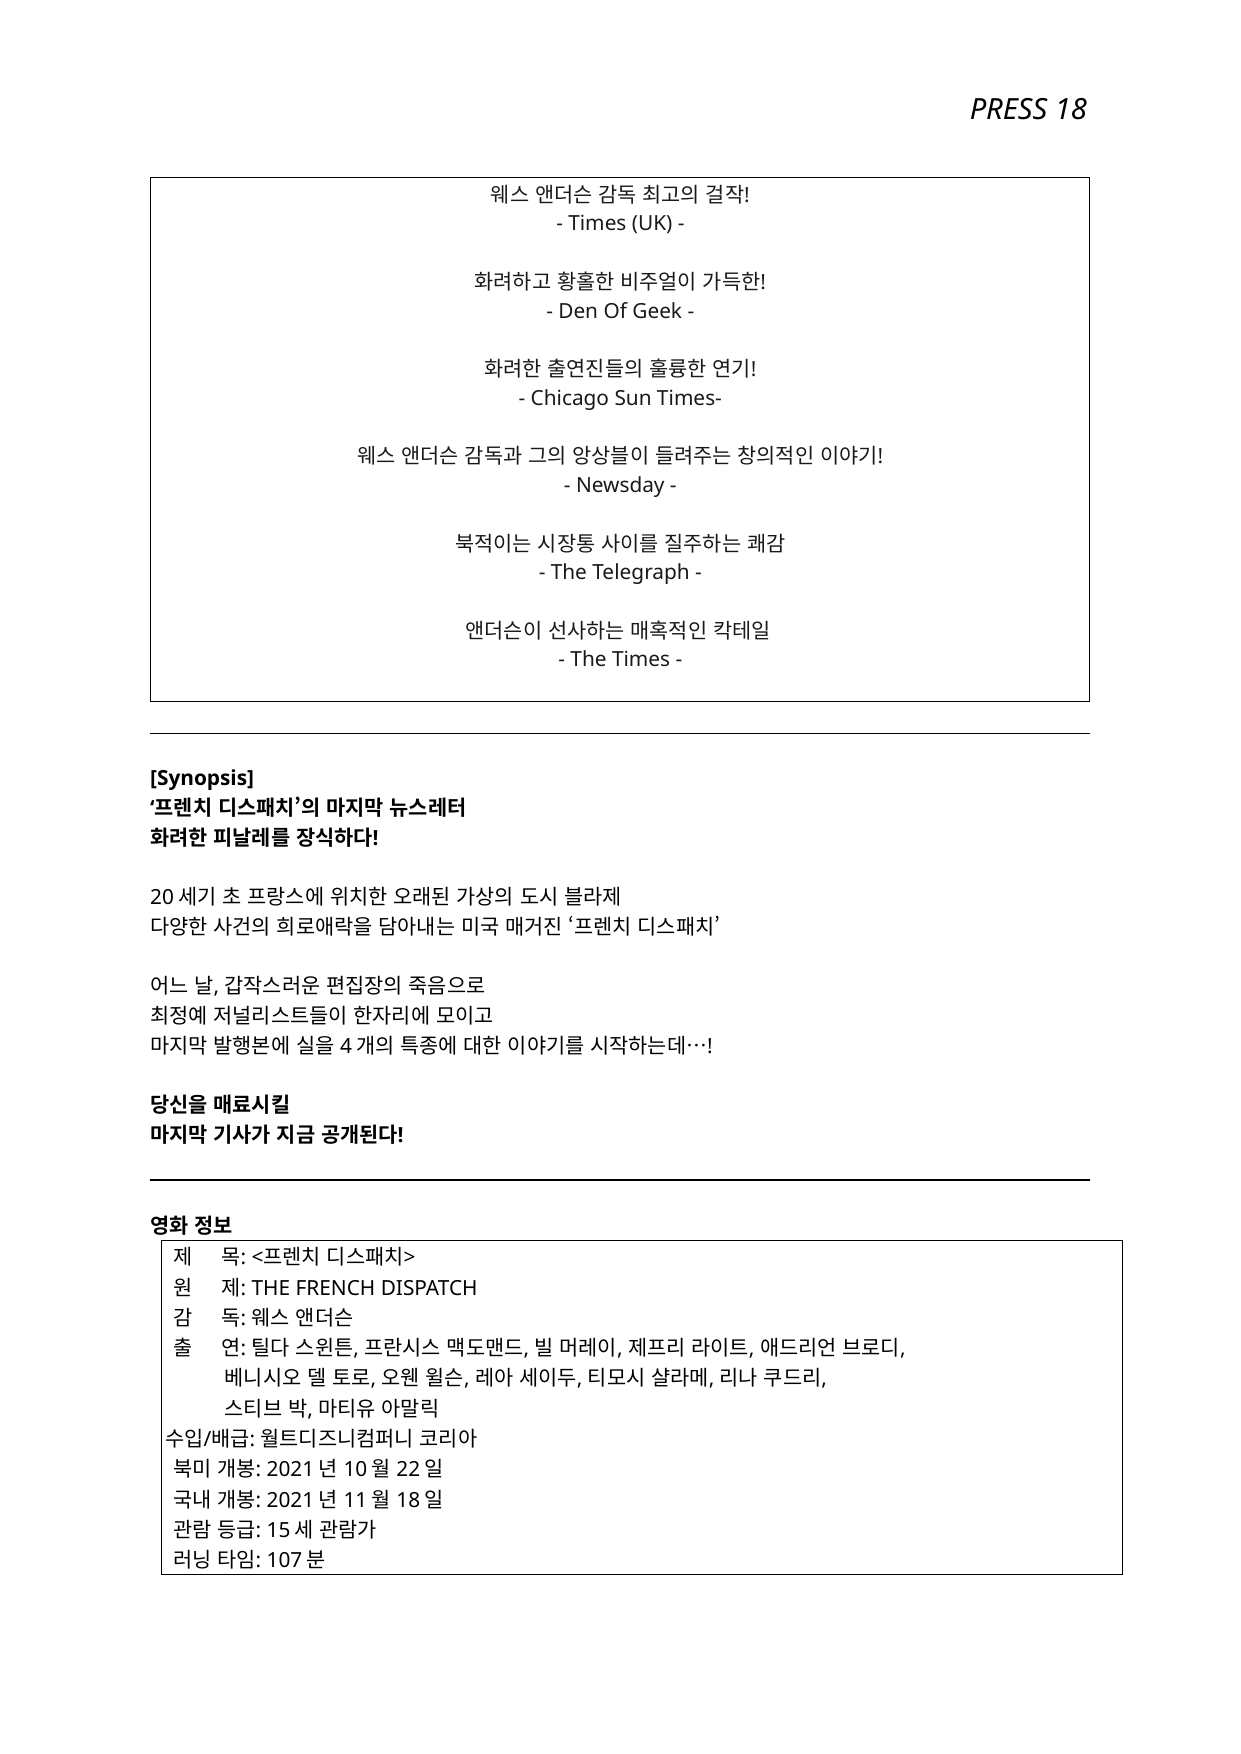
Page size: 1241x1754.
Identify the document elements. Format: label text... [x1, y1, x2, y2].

text [Synopsis] [150, 763, 1090, 791]
text 영화 정보 [150, 1209, 1090, 1240]
table_header 제 목: <프렌치 디스패치> 원 제: THE FRENCH DISPATCH 감 독: 웨스 앤더슨 출 연: 틸다 스윈튼, 프란시스 맥도맨드, 빌 머레이, 제프리 라이트, 애드리언 브로디, 베니시오 델 토로, 오웬 윌슨, 레아 세이두, 티모시 샬라메, 리나 쿠드리, 스티브 박, 마티유 아말릭 수입/배급: 월트디즈니컴퍼니 코리아 북미 개봉: 2021년 10월 22일 국내 개봉: 2021년 11월 18일 관람 등급: 15세 관람가 러닝 타임: 107분 [162, 1241, 1122, 1574]
text 어느 날, 갑작스러운 편집장의 죽음으로 [150, 969, 1090, 999]
text 최정예 저널리스트들이 한자리에 모이고 [150, 999, 1090, 1030]
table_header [151, 178, 1089, 701]
text 마지막 기사가 지금 공개된다! [150, 1119, 1090, 1149]
text 당신을 매료시킬 [150, 1088, 1090, 1119]
text 마지막 발행본에 실을 4개의 특종에 대한 이야기를 시작하는데…! [150, 1030, 1090, 1060]
text 20세기 초 프랑스에 위치한 오래된 가상의 도시 블라제 [150, 880, 1090, 911]
text ‘프렌치 디스패치’의 마지막 뉴스레터 [150, 791, 1090, 821]
text 다양한 사건의 희로애락을 담아내는 미국 매거진 ‘프렌치 디스패치’ [150, 911, 1090, 941]
text 화려한 피날레를 장식하다! [150, 821, 1090, 852]
